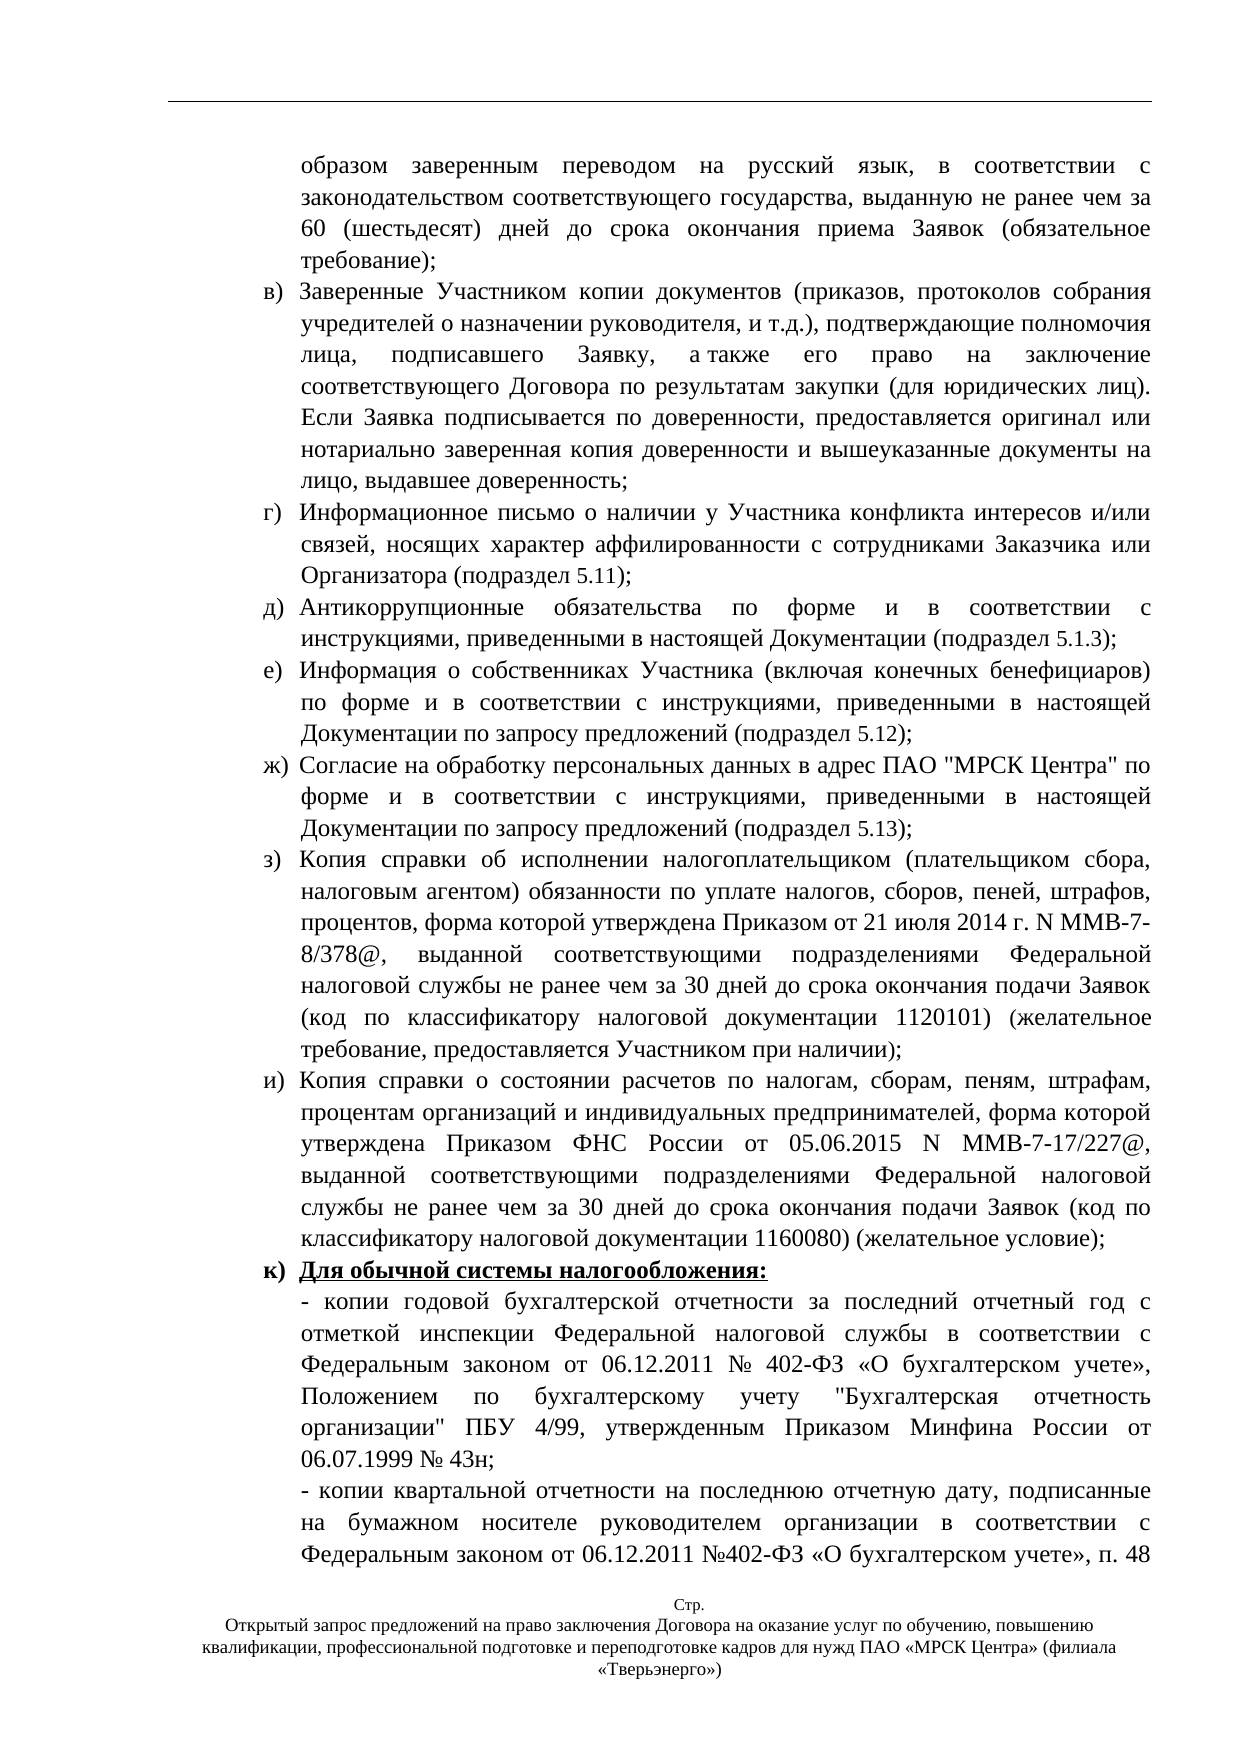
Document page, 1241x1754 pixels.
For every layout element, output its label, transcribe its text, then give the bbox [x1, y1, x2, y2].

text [301, 1476, 1152, 1567]
list Заверенные Участником копии документов (приказов, протоколов собрания учредителей о назначении руководителя, и т.д.), подтверждающие полномочия лица, подписавшего Заявку, а также его право на заключение соответствующего Договора по результатам закупки (для юридических лиц). Если Заявка подписывается по доверенности, предоставляется оригинал или нотариально заверенная копия доверенности и вышеуказанные документы на лицо, выдавшее доверенность; [263, 276, 1152, 494]
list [263, 150, 1152, 273]
list Копия справки об исполнении налогоплательщиком (плательщиком сбора, налоговым агентом) обязанности по уплате налогов, сборов, пеней, штрафов, процентов, форма которой утверждена Приказом от 21 июля 2014 г. N ММВ-7-8/378@, выданной соответствующими подразделениями Федеральной налоговой службы не ранее чем за 30 дней до срока окончания подачи Заявок (код по классификатору налоговой документации 1120101) (желательное требование, предоставляется Участником при наличии); [263, 844, 1152, 1062]
list Для обычной системы налогообложения: [263, 1255, 1152, 1283]
list Согласие на обработку персональных данных в адрес ПАО "МРСК Центра" по форме и в соответствии с инструкциями, приведенными в настоящей Документации по запросу предложений (подраздел 5.13); [263, 750, 1152, 842]
list Копия справки о состоянии расчетов по налогам, сборам, пеням, штрафам, процентам организаций и индивидуальных предпринимателей, форма которой утверждена Приказом ФНС России от 05.06.2015 N ММВ-7-17/227@, выданной соответствующими подразделениями Федеральной налоговой службы не ранее чем за 30 дней до срока окончания подачи Заявок (код по классификатору налоговой документации 1160080) (желательное условие); [263, 1065, 1152, 1252]
list Антикоррупционные обязательства по форме и в соответствии с инструкциями, приведенными в настоящей Документации (подраздел 5.1.3); [263, 592, 1152, 652]
text - копии годовой бухгалтерской отчетности за последний отчетный год с отметкой инспекции Федеральной налоговой службы в соответствии с Федеральным законом от 06.12.2011 № 402-ФЗ «О бухгалтерском учете», Положением по бухгалтерскому учету "Бухгалтерская отчетность организации" ПБУ 4/99, утвержденным Приказом Минфина России от 06.07.1999 № 43н; [301, 1286, 1152, 1473]
list Информация о собственниках Участника (включая конечных бенефициаров) по форме и в соответствии с инструкциями, приведенными в настоящей Документации по запросу предложений (подраздел 5.12); [263, 655, 1152, 747]
list Информационное письмо о наличии у Участника конфликта интересов и/или связей, носящих характер аффилированности с сотрудниками Заказчика или Организатора (подраздел 5.11); [263, 497, 1152, 589]
